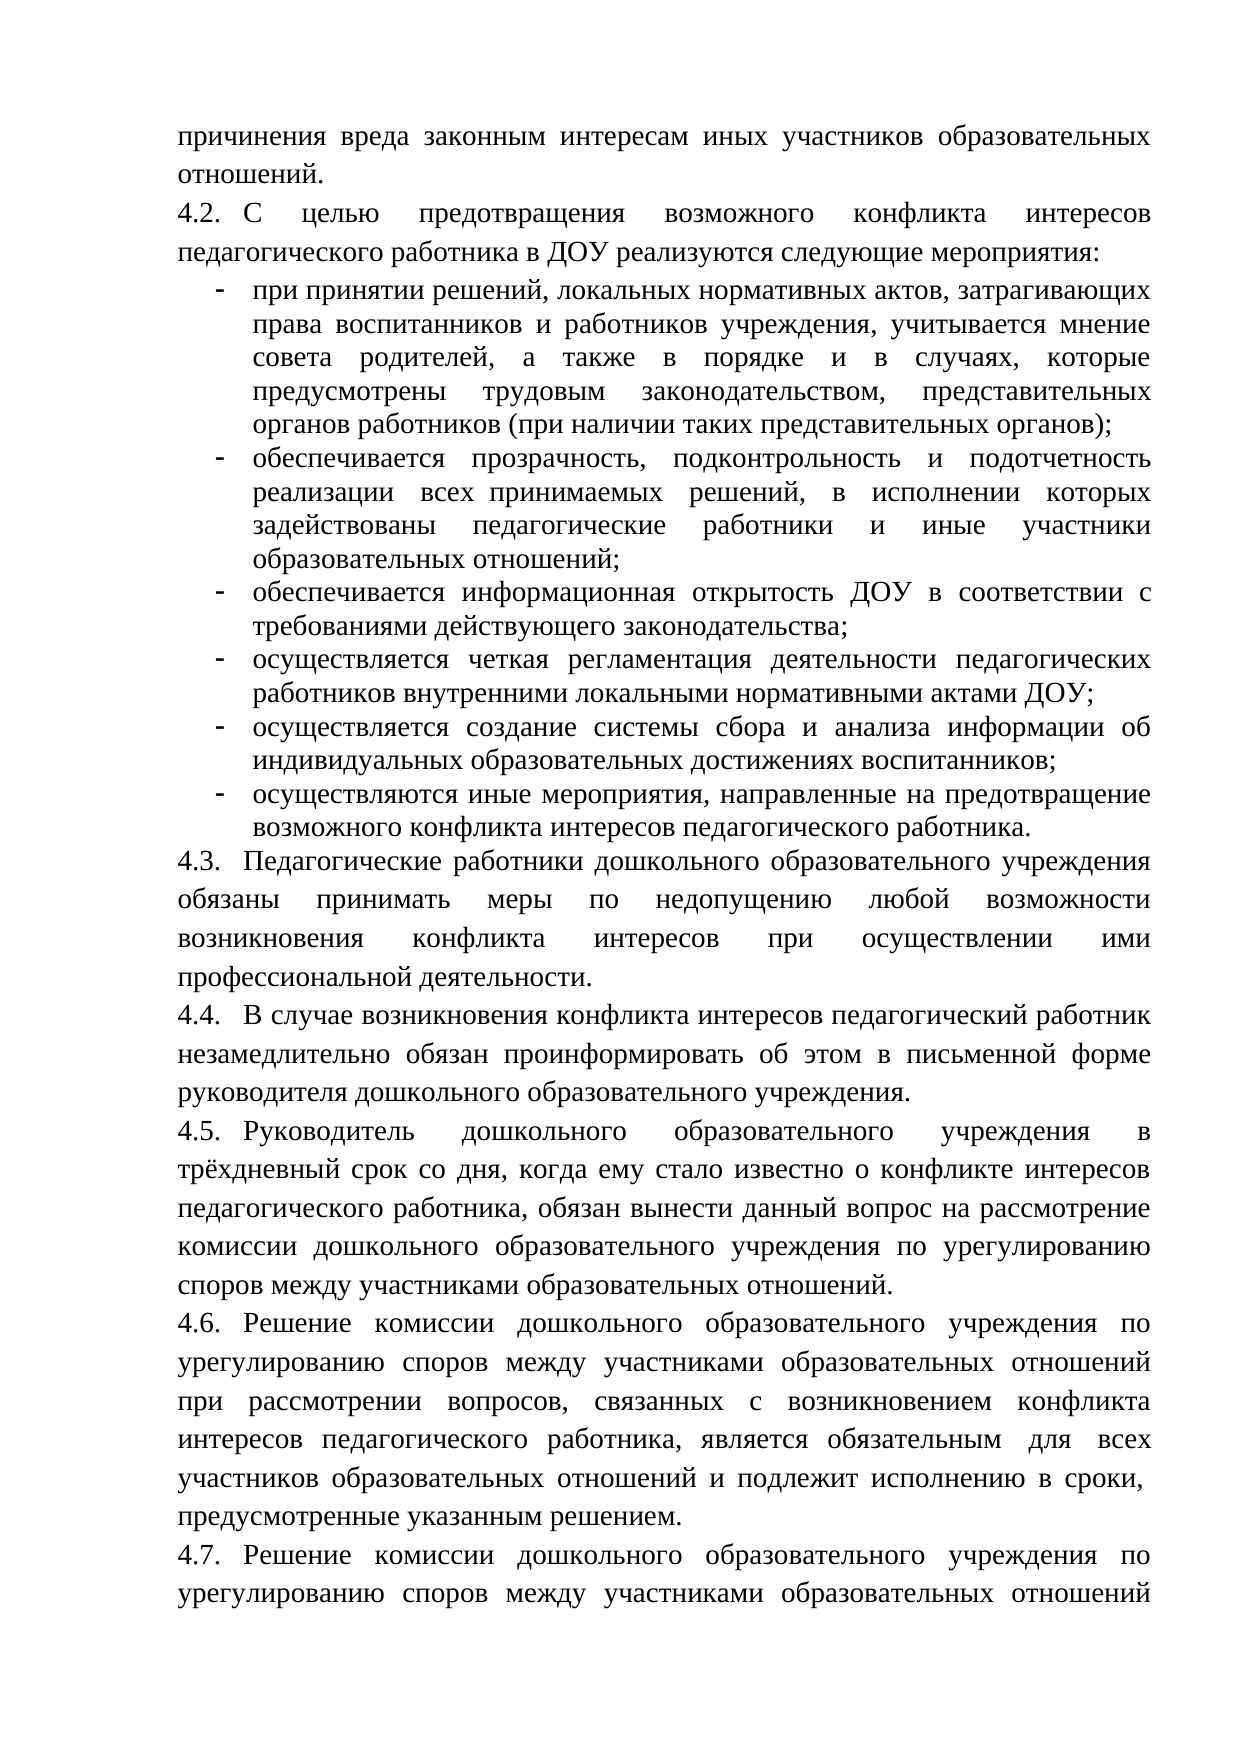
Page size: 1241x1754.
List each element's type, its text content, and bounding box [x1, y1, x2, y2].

text 4.5. Руководитель дошкольного образовательного учреждения в трёхдневный срок со дня, когда ему стало известно о конфликте интересов педагогического работника, обязан вынести данный вопрос на рассмотрение комиссии дошкольного образовательного учреждения по урегулированию споров между участниками образовательных отношений. [177, 1345, 1152, 1533]
text 4.2. С целью предотвращения возможного конфликта интересов педагогического работника в ДОУ реализуются следующие мероприятия: [177, 311, 1152, 383]
list осуществляется четкая регламентация деятельности педагогических работников внутренними локальными нормативными актами ДОУ; [215, 816, 1152, 883]
text 4.3. Педагогические работники дошкольного образовательного учреждения обязаны принимать меры по недопущению любой возможности возникновения конфликта интересов при осуществлении ими профессиональной деятельности. [177, 1075, 1152, 1224]
list обеспечивается прозрачность, подконтрольность и подотчетность реализации всех принимаемых решений, в исполнении которых задействованы педагогические работники и иные участники образовательных отношений; [215, 556, 1152, 690]
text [177, 1538, 1152, 1610]
list обеспечивается информационная открытость ДОУ в соответствии с требованиями действующего законодательства; [215, 719, 1152, 786]
list осуществляются иные мероприятия, направленные на предотвращение возможного конфликта интересов педагогического работника. [215, 1008, 1152, 1075]
list осуществляется создание системы сбора и анализа информации об индивидуальных образовательных достижениях воспитанников; [215, 912, 1152, 979]
text 4.1. Случаи возникновения у педагогического работника личной заинтересованности, которая приводит или может привести к конфликту интересов, предотвращаются и (или) урегулируются в целях недопущения причинения вреда законным интересам иных участников образовательных отношений. [177, 118, 1152, 306]
list при принятии решений, локальных нормативных актов, затрагивающих права воспитанников и работников учреждения, учитывается мнение совета родителей, а также в порядке и в случаях, которые предусмотрены трудовым законодательством, представительных органов работников (при наличии таких представительных органов); [215, 388, 1152, 556]
text 4.4. В случае возникновения конфликта интересов педагогический работник незамедлительно обязан проинформировать об этом в письменной форме руководителя дошкольного образовательного учреждения. [177, 1229, 1152, 1340]
